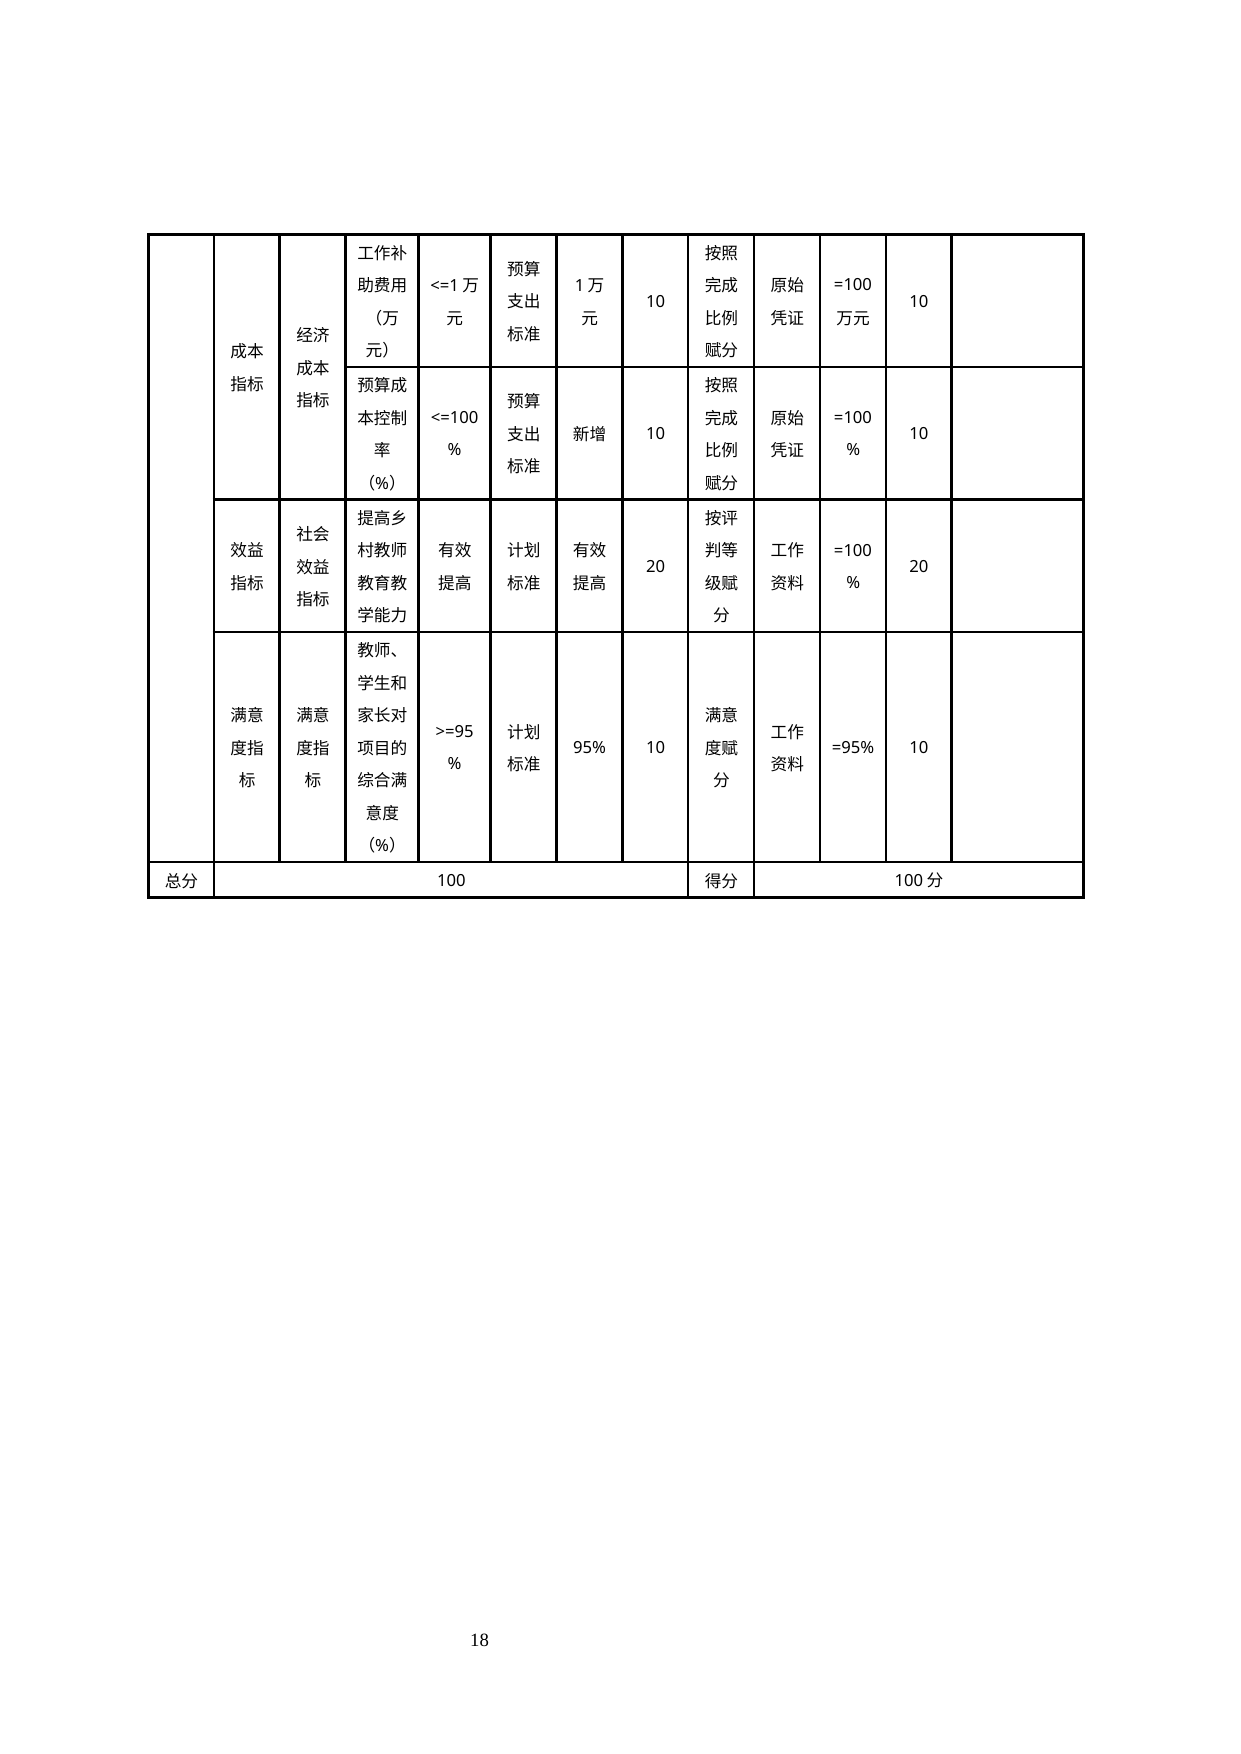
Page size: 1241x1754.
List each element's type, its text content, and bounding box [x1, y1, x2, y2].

table_cell 总分 [150, 863, 213, 896]
table_cell =100% [821, 501, 885, 631]
table_cell 10 [887, 236, 950, 366]
table_cell 100 [215, 863, 687, 896]
table_cell 10 [624, 236, 687, 366]
table_cell [953, 501, 1082, 631]
table_cell 工作补助费用（万元） [347, 236, 417, 366]
table_cell 效益指标 [215, 501, 278, 631]
table_cell 工作资料 [755, 633, 819, 861]
table_cell 有效提高 [558, 501, 621, 631]
table_cell [953, 368, 1082, 498]
table_cell 工作资料 [755, 501, 819, 631]
table_cell 预算成本控制率（%） [347, 368, 417, 498]
table_cell 提高乡村教师教育教学能力 [347, 501, 417, 631]
table_cell 20 [624, 501, 687, 631]
table_cell 经济成本指标 [281, 236, 344, 498]
table_cell 计划标准 [492, 633, 555, 861]
table_cell 有效提高 [420, 501, 489, 631]
table_cell 100分 [755, 863, 1082, 896]
table_cell 满意度指标 [281, 633, 344, 861]
table_cell 95% [558, 633, 621, 861]
table_cell 新增 [558, 368, 621, 498]
table_cell 20 [887, 501, 950, 631]
table_cell 1万元 [558, 236, 621, 366]
table_cell [953, 633, 1082, 861]
table_cell 按照完成比例赋分 [689, 236, 753, 366]
table_cell 社会效益指标 [281, 501, 344, 631]
table_cell <=1万元 [420, 236, 489, 366]
table_cell <=100% [420, 368, 489, 498]
table_cell =100% [821, 368, 885, 498]
table_cell 按照完成比例赋分 [689, 368, 753, 498]
table_cell 预算支出标准 [492, 368, 555, 498]
table_cell 10 [624, 368, 687, 498]
table_cell [953, 236, 1082, 366]
table_cell =100万元 [821, 236, 885, 366]
table_cell 原始凭证 [755, 368, 819, 498]
table_cell 计划标准 [492, 501, 555, 631]
table_cell >=95% [420, 633, 489, 861]
table_cell =95% [821, 633, 885, 861]
table_cell 10 [624, 633, 687, 861]
table_cell 成本指标 [215, 236, 278, 498]
table_cell 满意度赋分 [689, 633, 753, 861]
table_cell 按评判等级赋分 [689, 501, 753, 631]
table_cell 10 [887, 633, 950, 861]
table_cell 得分 [689, 863, 753, 896]
table_cell 教师、学生和家长对项目的综合满意度（%） [347, 633, 417, 861]
table_cell 满意度指标 [215, 633, 278, 861]
table_cell 原始凭证 [755, 236, 819, 366]
table_cell 预算支出标准 [492, 236, 555, 366]
table_cell 10 [887, 368, 950, 498]
